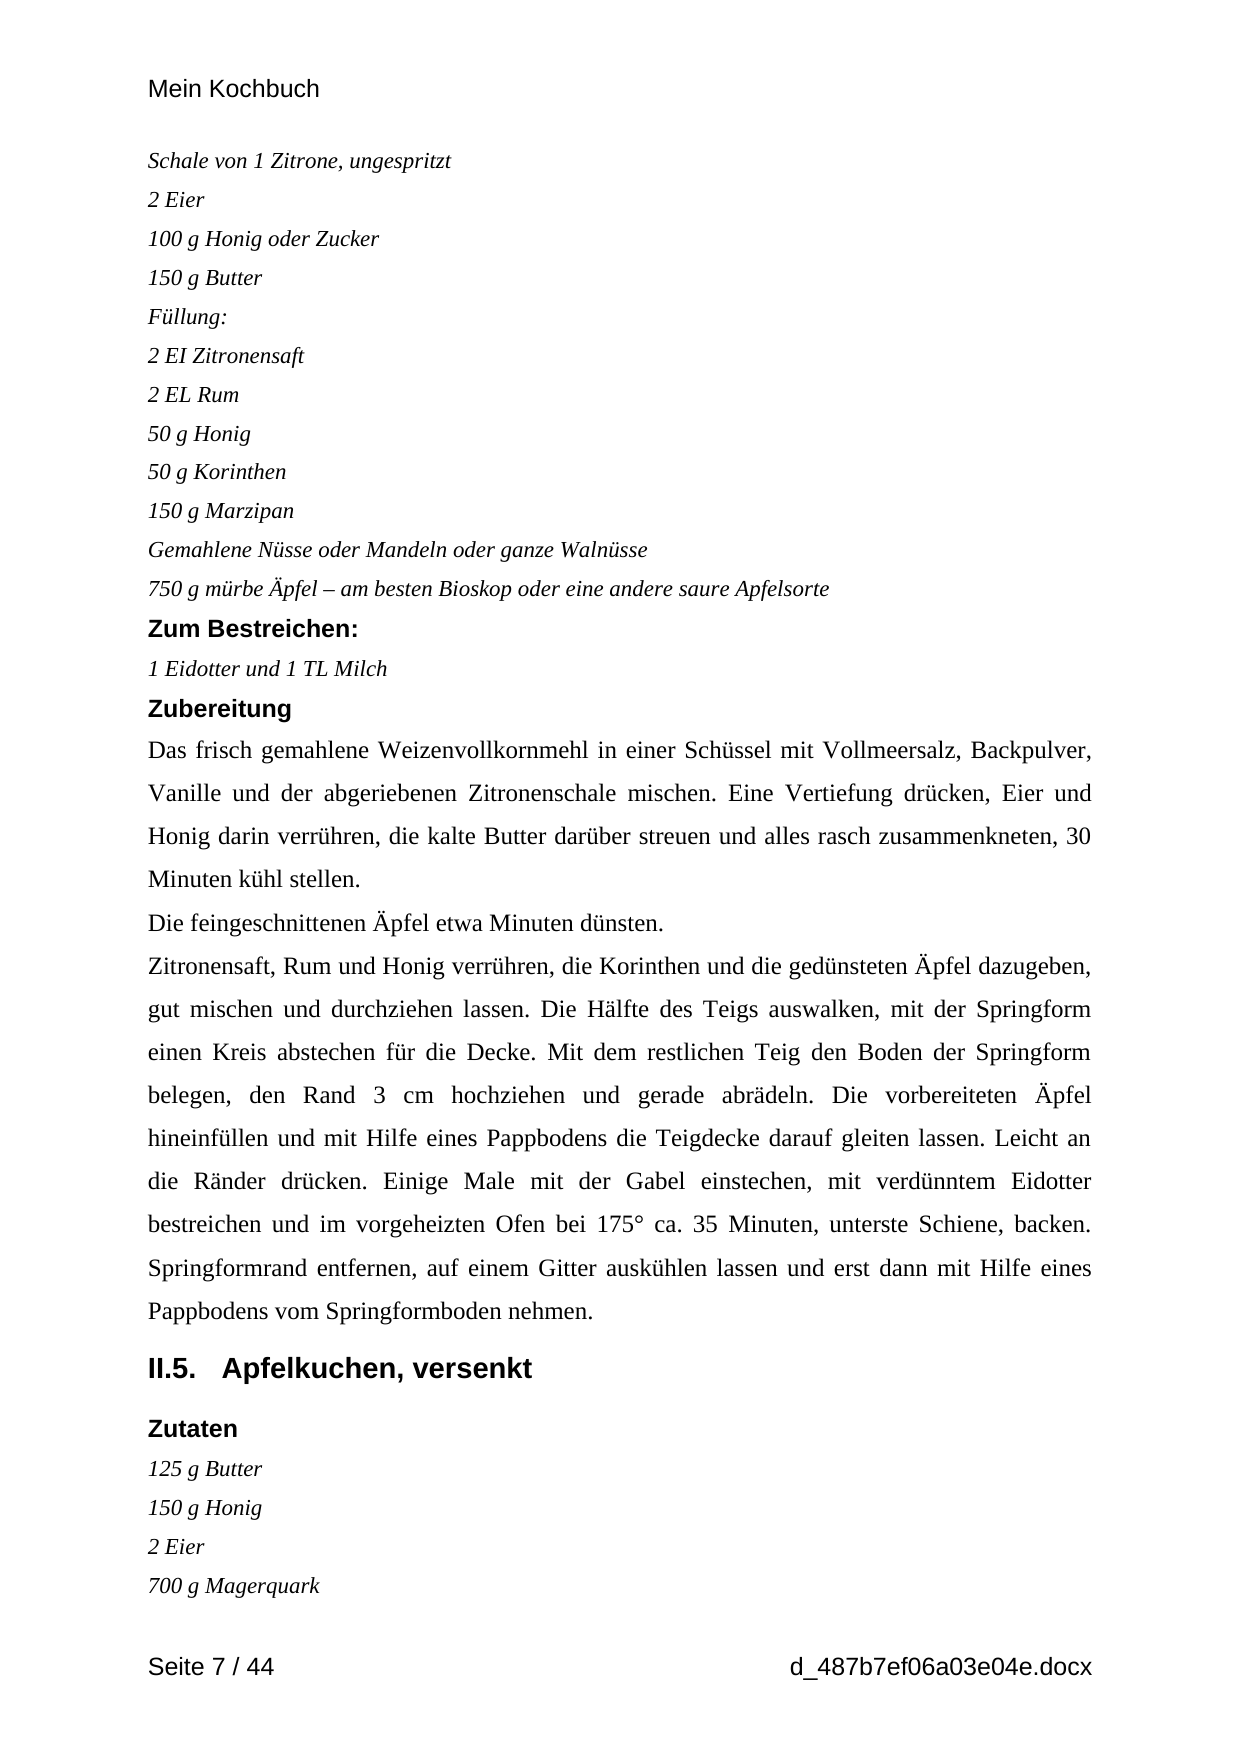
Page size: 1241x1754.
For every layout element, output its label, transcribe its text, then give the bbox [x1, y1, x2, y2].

text 2 EL Rum [148, 381, 1093, 407]
text 150 g Honig [148, 1494, 1093, 1521]
subtitle Zum Bestreichen: [148, 614, 1093, 643]
text 100 g Honig oder Zucker [148, 225, 1093, 252]
text 125 g Butter [148, 1456, 1093, 1482]
text Schale von 1 Zitrone, ungespritzt [148, 148, 1093, 174]
subtitle Apfelkuchen, versenkt [148, 1351, 1093, 1385]
text Zitronensaft, Rum und Honig verrühren, die Korinthen und die gedünsteten Äpfel dazugeben, gut mischen und durchziehen lassen. Die Hälfte des Teigs auswalken, mit der Springform einen Kreis abstechen für die Decke. Mit dem restlichen Teig den Boden der Springform belegen, den Rand 3 cm hochziehen und gerade abrädeln. Die vorbereiteten Äpfel hineinfüllen und mit Hilfe eines Pappbodens die Teigdecke darauf gleiten lassen. Leicht an die Ränder drücken. Einige Male mit der Gabel einstechen, mit verdünntem Eidotter bestreichen und im vorgeheizten Ofen bei 175° ca. 35 Minuten, unterste Schiene, backen. Springformrand entfernen, auf einem Gitter auskühlen lassen und erst dann mit Hilfe eines Pappbodens vom Springformboden nehmen. [148, 951, 1093, 1324]
subtitle Zutaten [148, 1414, 1093, 1443]
text 2 Eier [148, 1533, 1093, 1559]
text 50 g Honig [148, 419, 1093, 446]
subtitle Zubereitung [148, 694, 1093, 723]
text 150 g Butter [148, 264, 1093, 291]
text 150 g Marzipan [148, 497, 1093, 524]
text 750 g mürbe Äpfel – am besten Bioskop oder eine andere saure Apfelsorte [148, 575, 1093, 601]
text 2 EI Zitronensaft [148, 342, 1093, 368]
text 2 Eier [148, 186, 1093, 213]
text Die feingeschnittenen Äpfel etwa Minuten dünsten. [148, 908, 1093, 936]
text Füllung: [148, 303, 1093, 329]
text 1 Eidotter und 1 TL Milch [148, 655, 1093, 681]
text 50 g Korinthen [148, 458, 1093, 485]
text Das frisch gemahlene Weizenvollkornmehl in einer Schüssel mit Vollmeersalz, Backpulver, Vanille und der abgeriebenen Zitronenschale mischen. Eine Vertiefung drücken, Eier und Honig darin verrühren, die kalte Butter darüber streuen und alles rasch zusammenkneten, 30 Minuten kühl stellen. [148, 735, 1093, 893]
text Gemahlene Nüsse oder Mandeln oder ganze Walnüsse [148, 536, 1093, 562]
text 700 g Magerquark [148, 1572, 1093, 1598]
